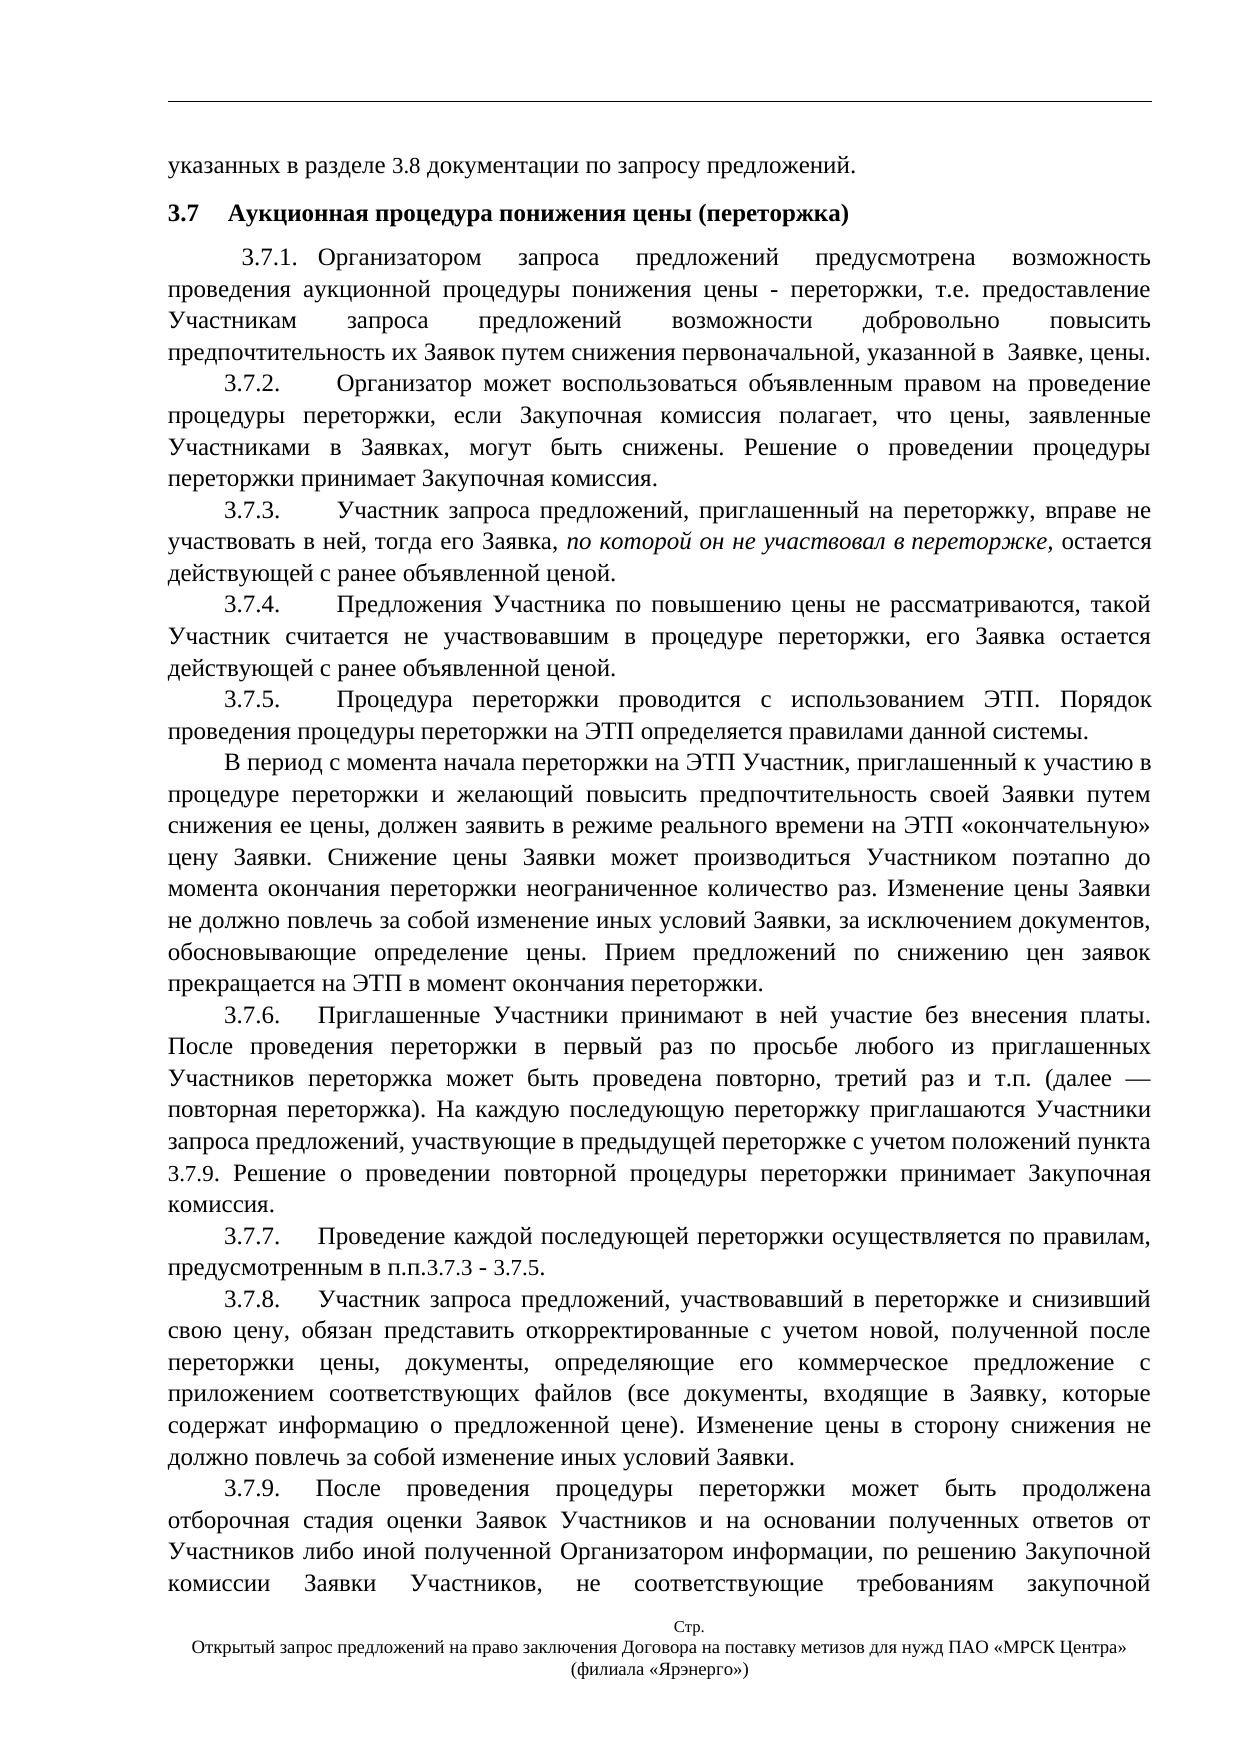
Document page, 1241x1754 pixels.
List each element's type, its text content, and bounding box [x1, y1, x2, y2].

list Приглашенные Участники принимают в ней участие без внесения платы. После проведения переторжки в первый раз по просьбе любого из приглашенных Участников переторжка может быть проведена повторно, третий раз и т.п. (далее — повторная переторжка). На каждую последующую переторжку приглашаются Участники запроса предложений, участвующие в предыдущей переторжке с учетом положений пункта 3.7.9. Решение о проведении повторной процедуры переторжки принимает Закупочная комиссия. [168, 1000, 1152, 1218]
list Организатором запроса предложений предусмотрена возможность проведения аукционной процедуры понижения цены - переторжки, т.е. предоставление Участникам запроса предложений возможности добровольно повысить предпочтительность их Заявок путем снижения первоначальной, указанной в Заявке, цены. [168, 242, 1152, 366]
text В период с момента начала переторжки на ЭТП Участник, приглашенный к участию в процедуре переторжки и желающий повысить предпочтительность своей Заявки путем снижения ее цены, должен заявить в режиме реального времени на ЭТП «окончательную» цену Заявки. Снижение цены Заявки может производиться Участником поэтапно до момента окончания переторжки неограниченное количество раз. Изменение цены Заявки не должно повлечь за собой изменение иных условий Заявки, за исключением документов, обосновывающие определение цены. Прием предложений по снижению цен заявок прекращается на ЭТП в момент окончания переторжки. [168, 747, 1152, 997]
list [168, 1473, 1152, 1597]
list Процедура переторжки проводится с использованием ЭТП. Порядок проведения процедуры переторжки на ЭТП определяется правилами данной системы. [168, 684, 1152, 744]
subtitle Аукционная процедура понижения цены (переторжка) [168, 198, 1152, 227]
list Предложения Участника по повышению цены не рассматриваются, такой Участник считается не участвовавшим в процедуре переторжки, его Заявка остается действующей с ранее объявленной ценой. [168, 589, 1152, 681]
list Участник запроса предложений, приглашенный на переторжку, вправе не участвовать в ней, тогда его Заявка, по которой он не участвовал в переторжке, остается действующей с ранее объявленной ценой. [168, 495, 1152, 587]
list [168, 150, 1135, 179]
list Проведение каждой последующей переторжки осуществляется по правилам, предусмотренным в п.п.3.7.3 - 3.7.5. [168, 1221, 1152, 1281]
list Участник запроса предложений, участвовавший в переторжке и снизивший свою цену, обязан представить откорректированные с учетом новой, полученной после переторжки цены, документы, определяющие его коммерческое предложение с приложением соответствующих файлов (все документы, входящие в Заявку, которые содержат информацию о предложенной цене). Изменение цены в сторону снижения не должно повлечь за собой изменение иных условий Заявки. [168, 1284, 1152, 1470]
list Организатор может воспользоваться объявленным правом на проведение процедуры переторжки, если Закупочная комиссия полагает, что цены, заявленные Участниками в Заявках, могут быть снижены. Решение о проведении процедуры переторжки принимает Закупочная комиссия. [168, 368, 1152, 492]
